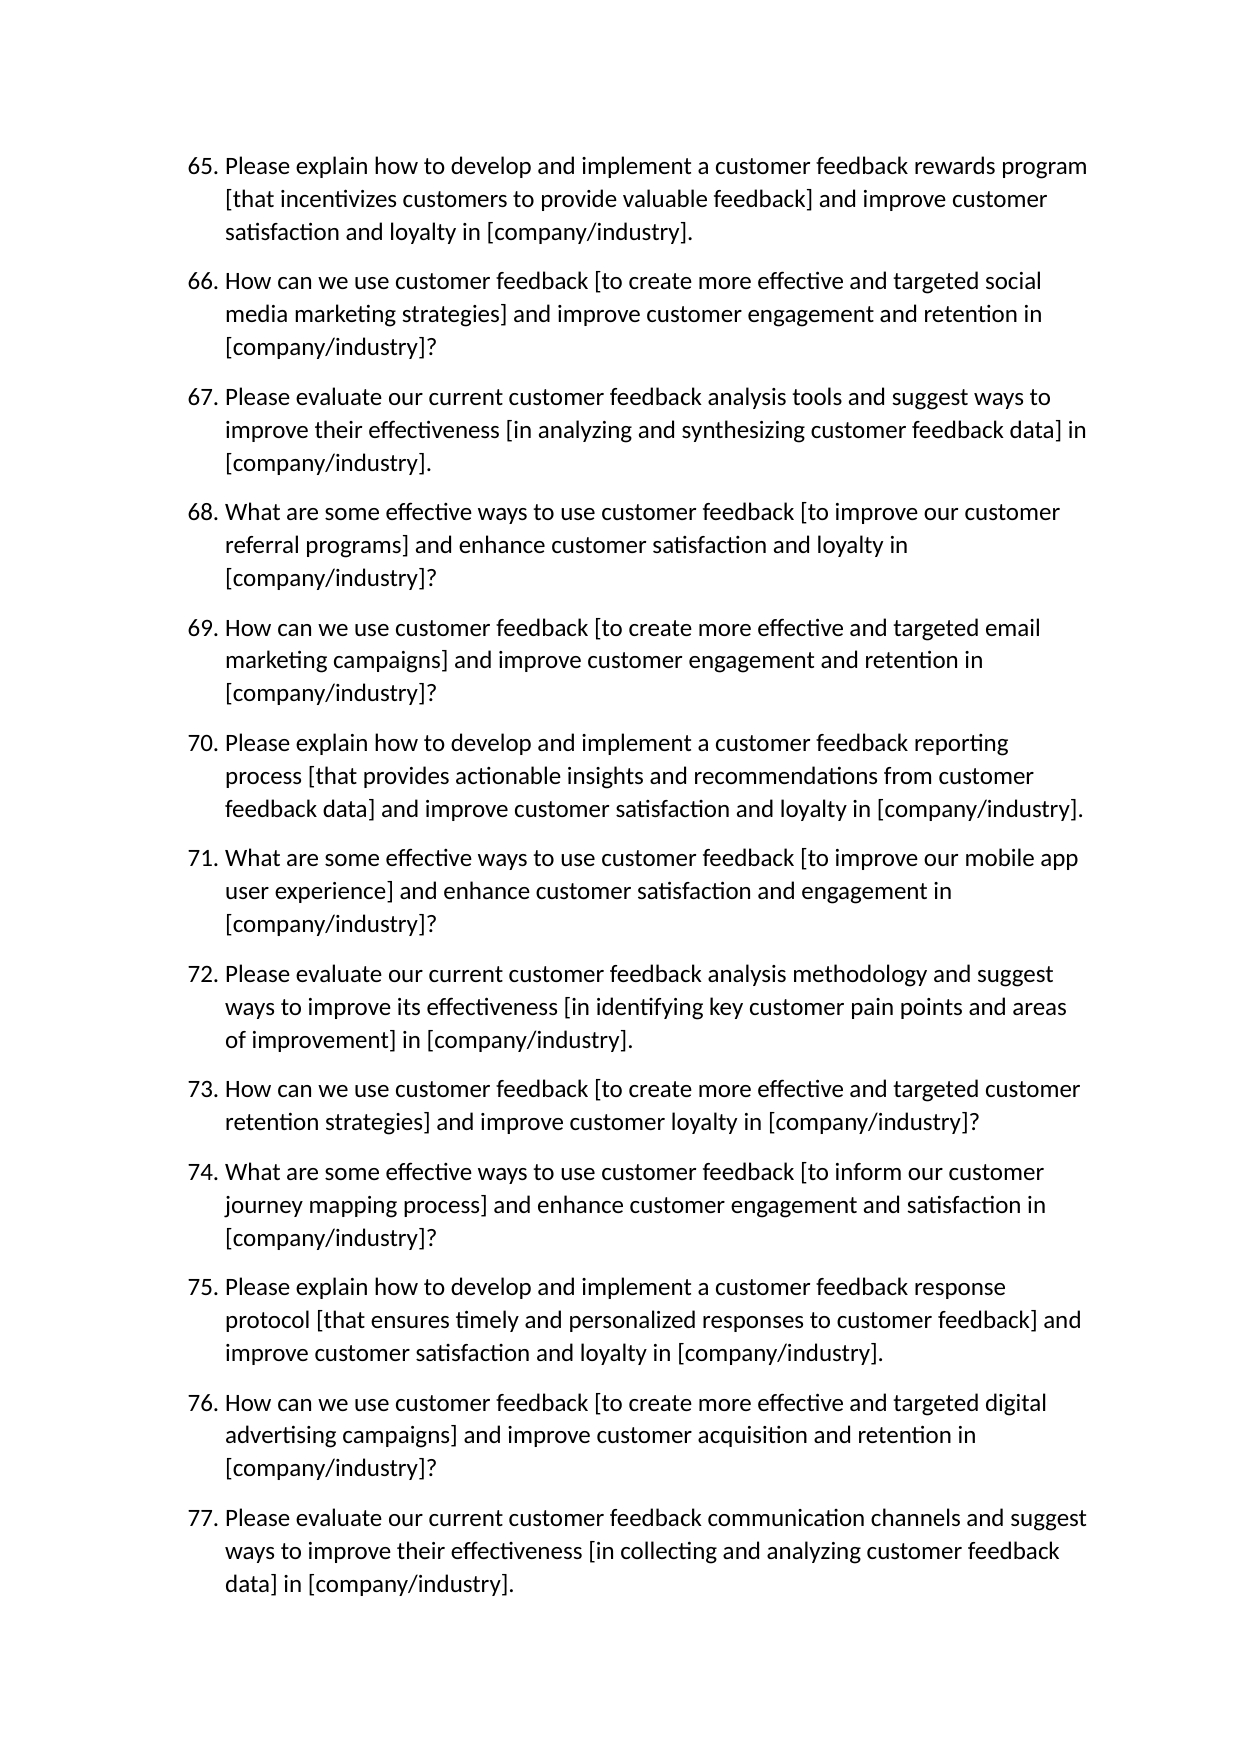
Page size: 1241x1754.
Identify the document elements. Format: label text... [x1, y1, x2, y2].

list What are some effective ways to use customer feedback [to inform our customer journey mapping process] and enhance customer engagement and satisfaction in [company/industry]? [187, 1156, 1090, 1252]
list What are some effective ways to use customer feedback [to improve our customer referral programs] and enhance customer satisfaction and loyalty in [company/industry]? [187, 496, 1090, 593]
list How can we use customer feedback [to create more effective and targeted social media marketing strategies] and improve customer engagement and retention in [company/industry]? [187, 265, 1090, 362]
list How can we use customer feedback [to create more effective and targeted customer retention strategies] and improve customer loyalty in [company/industry]? [187, 1073, 1090, 1137]
list Please explain how to develop and implement a customer feedback response protocol [that ensures timely and personalized responses to customer feedback] and improve customer satisfaction and loyalty in [company/industry]. [187, 1271, 1090, 1368]
list Please explain how to develop and implement a customer feedback rewards program [that incentivizes customers to provide valuable feedback] and improve customer satisfaction and loyalty in [company/industry]. [187, 150, 1090, 246]
list How can we use customer feedback [to create more effective and targeted digital advertising campaigns] and improve customer acquisition and retention in [company/industry]? [187, 1387, 1090, 1483]
list Please evaluate our current customer feedback communication channels and suggest ways to improve their effectiveness [in collecting and analyzing customer feedback data] in [company/industry]. [187, 1502, 1090, 1598]
list How can we use customer feedback [to create more effective and targeted email marketing campaigns] and improve customer engagement and retention in [company/industry]? [187, 612, 1090, 708]
list Please explain how to develop and implement a customer feedback reporting process [that provides actionable insights and recommendations from customer feedback data] and improve customer satisfaction and loyalty in [company/industry]. [187, 727, 1090, 823]
list What are some effective ways to use customer feedback [to improve our mobile app user experience] and enhance customer satisfaction and engagement in [company/industry]? [187, 842, 1090, 939]
list Please evaluate our current customer feedback analysis tools and suggest ways to improve their effectiveness [in analyzing and synthesizing customer feedback data] in [company/industry]. [187, 381, 1090, 477]
list Please evaluate our current customer feedback analysis methodology and suggest ways to improve its effectiveness [in identifying key customer pain points and areas of improvement] in [company/industry]. [187, 958, 1090, 1054]
